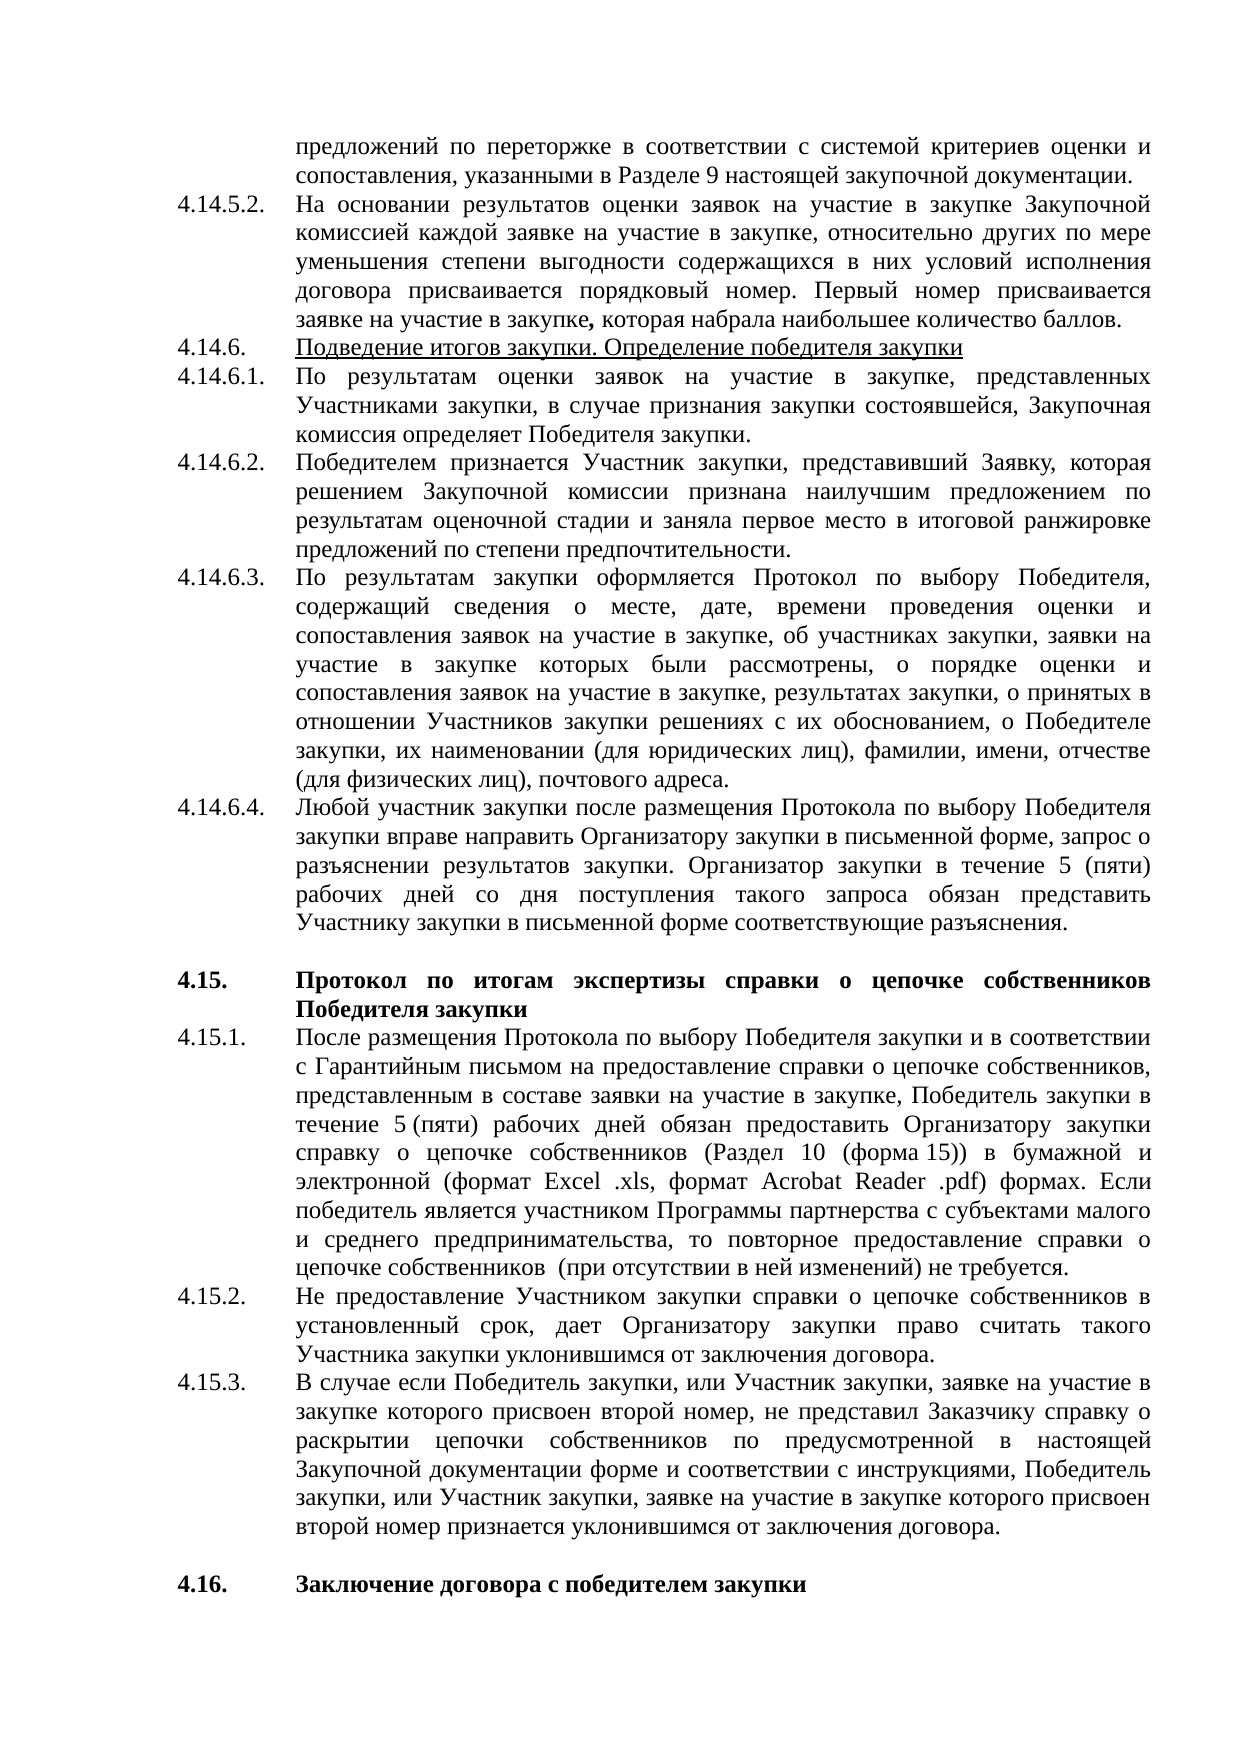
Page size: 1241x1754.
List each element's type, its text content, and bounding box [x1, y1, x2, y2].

list Не предоставление Участником закупки справки о цепочке собственников в установленный срок, дает Организатору закупки право считать такого Участника закупки уклонившимся от заключения договора. [177, 1281, 1152, 1367]
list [177, 131, 1152, 189]
list Победителем признается Участник закупки, представивший Заявку, которая решением Закупочной комиссии признана наилучшим предложением по результатам оценочной стадии и заняла первое место в итоговой ранжировке предложений по степени предпочтительности. [177, 447, 1152, 562]
list На основании результатов оценки заявок на участие в закупке Закупочной комиссией каждой заявке на участие в закупке, относительно других по мере уменьшения степени выгодности содержащихся в них условий исполнения договора присваивается порядковый номер. Первый номер присваивается заявке на участие в закупке, которая набрала наибольшее количество баллов. [177, 189, 1152, 332]
list Подведение итогов закупки. Определение победителя закупки [177, 332, 1152, 361]
list По результатам закупки оформляется Протокол по выбору Победителя, содержащий сведения о месте, дате, времени проведения оценки и сопоставления заявок на участие в закупке, об участниках закупки, заявки на участие в закупке которых были рассмотрены, о порядке оценки и сопоставления заявок на участие в закупке, результатах закупки, о принятых в отношении Участников закупки решениях с их обоснованием, о Победителе закупки, их наименовании (для юридических лиц), фамилии, имени, отчестве (для физических лиц), почтового адреса. [177, 562, 1152, 792]
list В случае если Победитель закупки, или Участник закупки, заявке на участие в закупке которого присвоен второй номер, не представил Заказчику справку о раскрытии цепочки собственников по предусмотренной в настоящей Закупочной документации форме и соответствии с инструкциями, Победитель закупки, или Участник закупки, заявке на участие в закупке которого присвоен второй номер признается уклонившимся от заключения договора. [177, 1367, 1152, 1540]
list Любой участник закупки после размещения Протокола по выбору Победителя закупки вправе направить Организатору закупки в письменной форме, запрос о разъяснении результатов закупки. Организатор закупки в течение 5 (пяти) рабочих дней со дня поступления такого запроса обязан представить Участнику закупки в письменной форме соответствующие разъяснения. [177, 792, 1152, 936]
list По результатам оценки заявок на участие в закупке, представленных Участниками закупки, в случае признания закупки состоявшейся, Закупочная комиссия определяет Победителя закупки. [177, 361, 1152, 447]
list После размещения Протокола по выбору Победителя закупки и в соответствии с Гарантийным письмом на предоставление справки о цепочке собственников, представленным в составе заявки на участие в закупке, Победитель закупки в течение 5 (пяти) рабочих дней обязан предоставить Организатору закупки справку о цепочке собственников (Раздел 10 (форма 15)) в бумажной и электронной (формат Excel .xls, формат Acrobat Reader .pdf) формах. Если победитель является участником Программы партнерства с субъектами малого и среднего предпринимательства, то повторное предоставление справки о цепочке собственников (при отсутствии в ней изменений) не требуется. [177, 1022, 1152, 1281]
list Протокол по итогам экспертизы справки о цепочке собственников Победителя закупки [177, 965, 1152, 1022]
list Заключение договора с победителем закупки [177, 1569, 1152, 1597]
